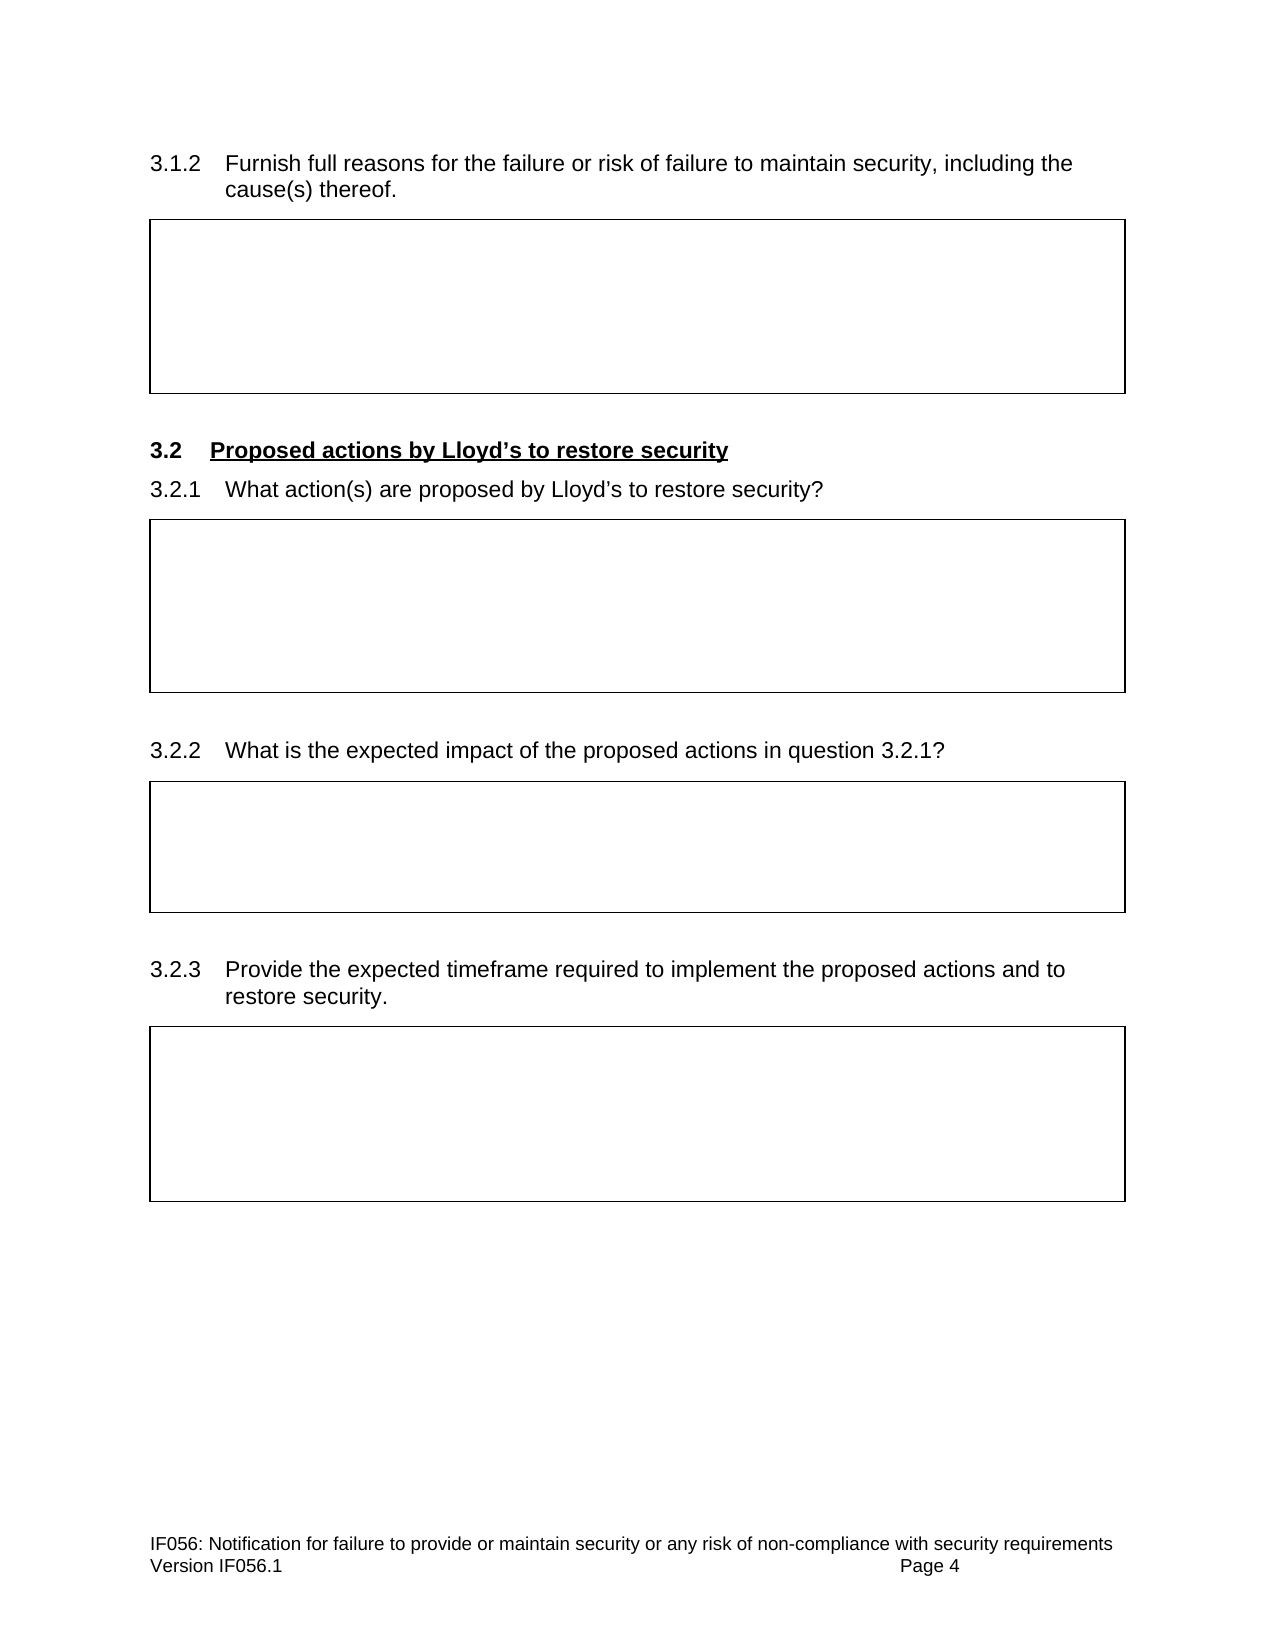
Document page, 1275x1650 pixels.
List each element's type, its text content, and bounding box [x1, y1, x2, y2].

subtitle Provide the expected timeframe required to implement the proposed actions and to restore security. [150, 956, 1125, 1009]
table_header [151, 520, 1124, 692]
table_header [151, 220, 1124, 393]
subtitle Furnish full reasons for the failure or risk of failure to maintain security, including the cause(s) thereof. [150, 150, 1125, 203]
subtitle What action(s) are proposed by Lloyd’s to restore security? [150, 476, 1125, 502]
table_header [151, 1027, 1124, 1201]
table_header [151, 782, 1124, 912]
subtitle What is the expected impact of the proposed actions in question 3.2.1? [150, 737, 1125, 764]
subtitle Proposed actions by Lloyd’s to restore security [150, 437, 1125, 463]
